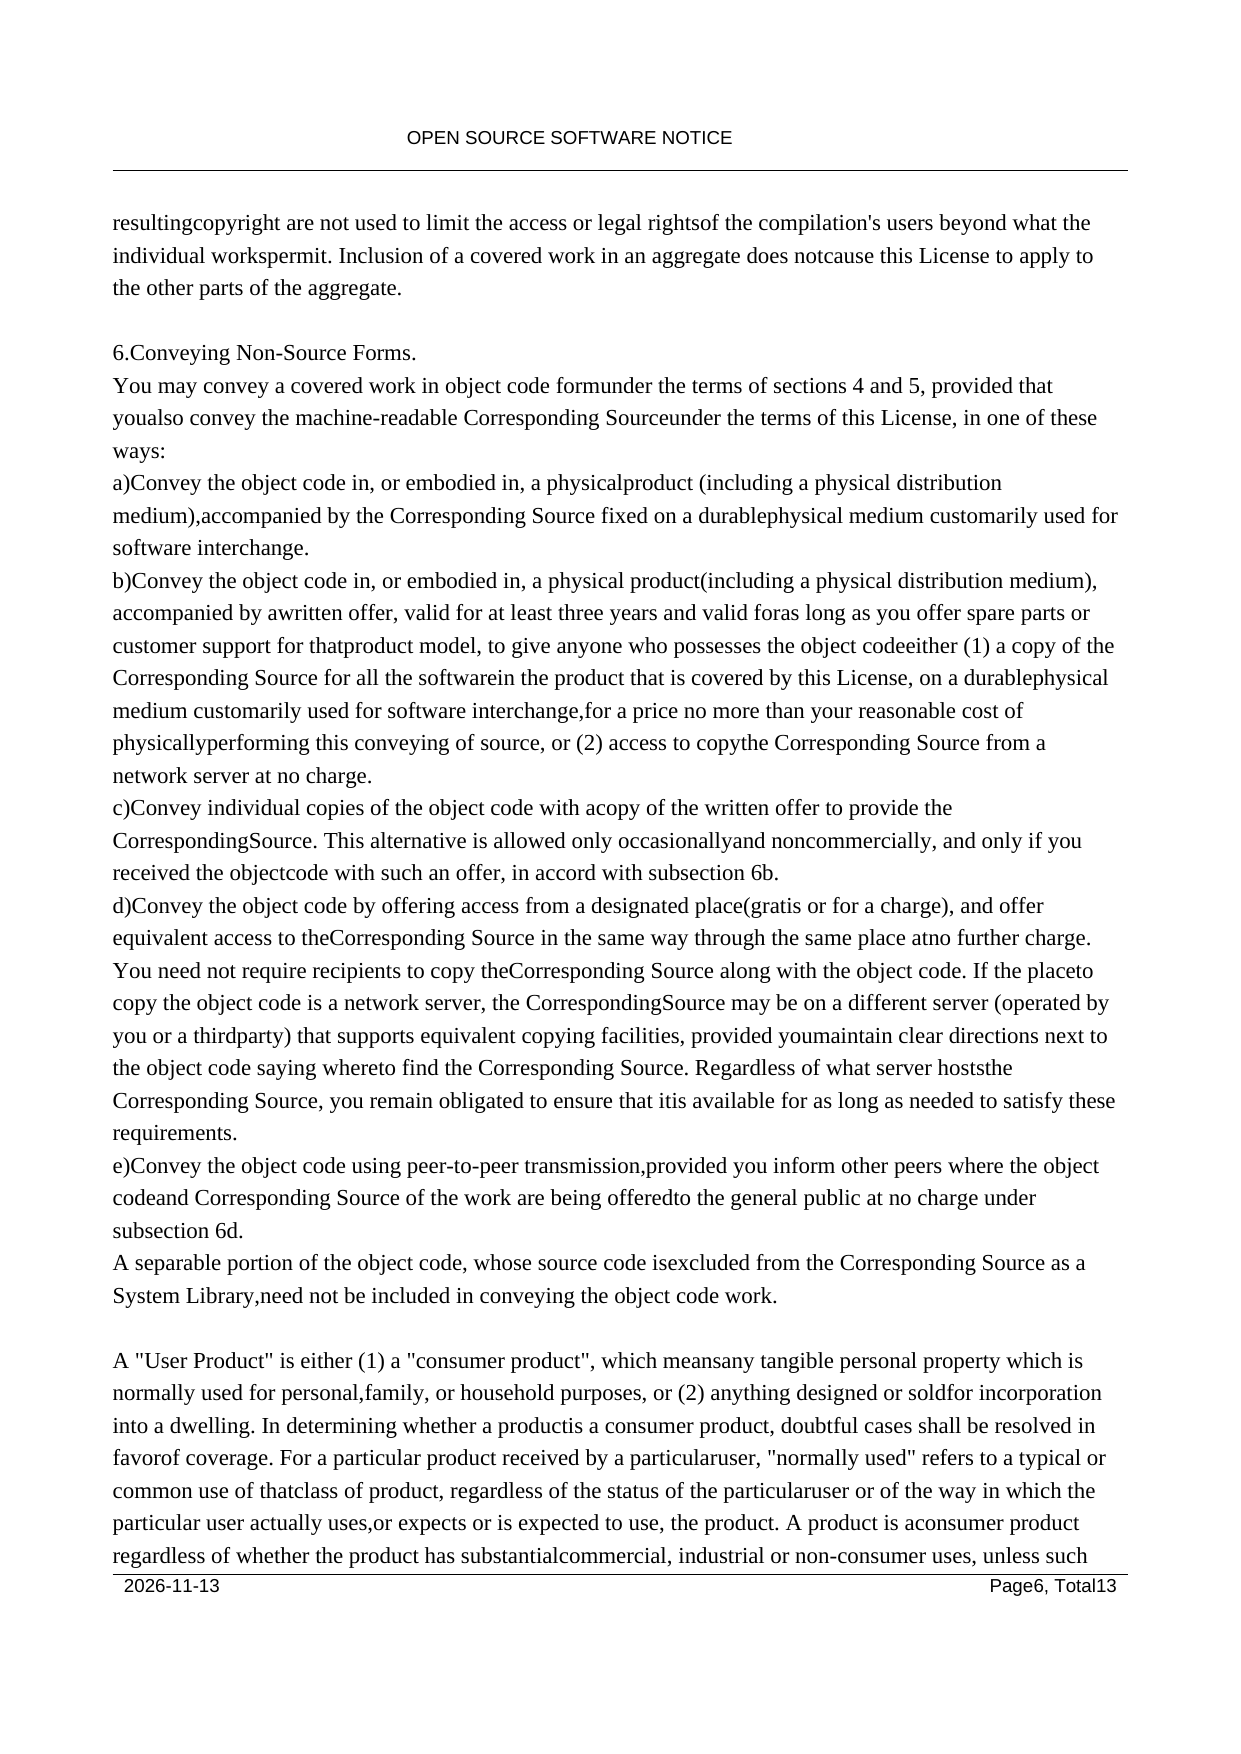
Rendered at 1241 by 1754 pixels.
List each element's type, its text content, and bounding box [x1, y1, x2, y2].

text c)Convey individual copies of the object code with acopy of the written offer to provide the CorrespondingSource. This alternative is allowed only occasionallyand noncommercially, and only if you received the objectcode with such an offer, in accord with subsection 6b. [112, 791, 1128, 889]
text d)Convey the object code by offering access from a designated place(gratis or for a charge), and offer equivalent access to theCorresponding Source in the same way through the same place atno further charge. You need not require recipients to copy theCorresponding Source along with the object code. If the placeto copy the object code is a network server, the CorrespondingSource may be on a different server (operated by you or a thirdparty) that supports equivalent copying facilities, provided youmaintain clear directions next to the object code saying whereto find the Corresponding Source. Regardless of what server hoststhe Corresponding Source, you remain obligated to ensure that itis available for as long as needed to satisfy these requirements. [112, 889, 1128, 1149]
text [112, 1344, 1128, 1571]
text 6.Conveying Non-Source Forms. [112, 336, 1128, 369]
text b)Convey the object code in, or embodied in, a physical product(including a physical distribution medium), accompanied by awritten offer, valid for at least three years and valid foras long as you offer spare parts or customer support for thatproduct model, to give anyone who possesses the object codeeither (1) a copy of the Corresponding Source for all the softwarein the product that is covered by this License, on a durablephysical medium customarily used for software interchange,for a price no more than your reasonable cost of physicallyperforming this conveying of source, or (2) access to copythe Corresponding Source from a network server at no charge. [112, 564, 1128, 791]
text You may convey a covered work in object code formunder the terms of sections 4 and 5, provided that youalso convey the machine-readable Corresponding Sourceunder the terms of this License, in one of these ways: [112, 369, 1128, 466]
text A separable portion of the object code, whose source code isexcluded from the Corresponding Source as a System Library,need not be included in conveying the object code work. [112, 1246, 1128, 1311]
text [112, 206, 1128, 304]
text a)Convey the object code in, or embodied in, a physicalproduct (including a physical distribution medium),accompanied by the Corresponding Source fixed on a durablephysical medium customarily used for software interchange. [112, 466, 1128, 564]
text e)Convey the object code using peer-to-peer transmission,provided you inform other peers where the object codeand Corresponding Source of the work are being offeredto the general public at no charge under subsection 6d. [112, 1149, 1128, 1246]
